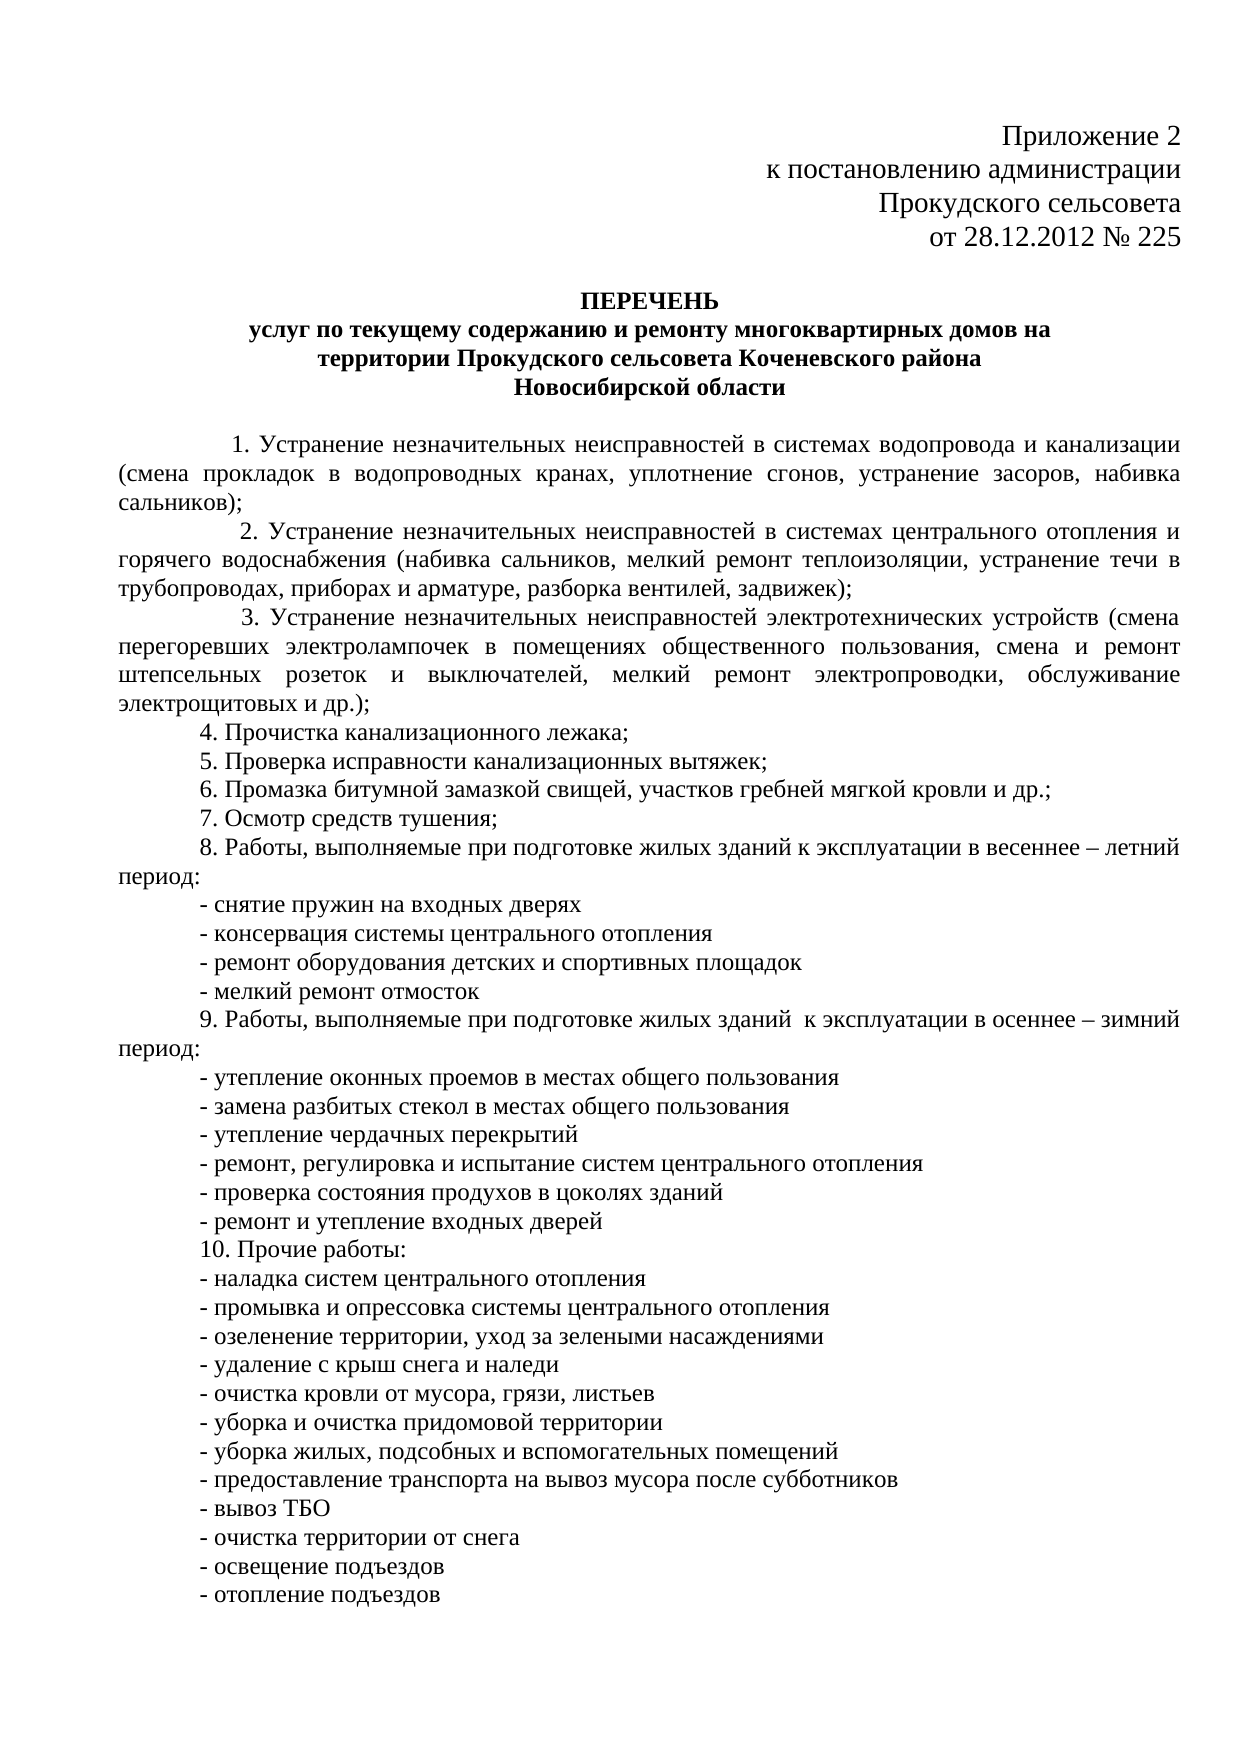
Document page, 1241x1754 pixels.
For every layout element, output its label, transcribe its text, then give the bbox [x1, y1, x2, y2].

text 8. Работы, выполняемые при подготовке жилых зданий к эксплуатации в весеннее – летний период: [118, 832, 1181, 889]
text 7. Осмотр средств тушения; [118, 803, 1181, 832]
text - промывка и опрессовка системы центрального отопления [118, 1292, 1181, 1321]
text 9. Работы, выполняемые при подготовке жилых зданий к эксплуатации в осеннее – зимний период: [118, 1004, 1181, 1062]
text - ремонт, регулировка и испытание систем центрального отопления [118, 1148, 1181, 1177]
text Прокудского сельсовета [118, 185, 1181, 219]
text - консервация системы центрального отопления [118, 918, 1181, 947]
text Приложение 2 [118, 118, 1181, 152]
text от 28.12.2012 № 225 [118, 219, 1181, 252]
text - снятие пружин на входных дверях [118, 889, 1181, 918]
text 6. Промазка битумной замазкой свищей, участков гребней мягкой кровли и др.; [118, 774, 1181, 803]
text - озеленение территории, уход за зелеными насаждениями [118, 1321, 1181, 1349]
text - вывоз ТБО [118, 1493, 1181, 1522]
text территории Прокудского сельсовета Коченевского района [118, 343, 1181, 372]
text 10. Прочие работы: [118, 1234, 1181, 1263]
text - замена разбитых стекол в местах общего пользования [118, 1091, 1181, 1119]
text ПЕРЕЧЕНЬ [118, 286, 1181, 314]
text услуг по текущему содержанию и ремонту многоквартирных домов на [118, 314, 1181, 343]
text - наладка систем центрального отопления [118, 1263, 1181, 1292]
text - проверка состояния продухов в цоколях зданий [118, 1177, 1181, 1206]
text - утепление чердачных перекрытий [118, 1119, 1181, 1148]
text 5. Проверка исправности канализационных вытяжек; [118, 746, 1181, 774]
text - очистка кровли от мусора, грязи, листьев [118, 1378, 1181, 1407]
text - ремонт оборудования детских и спортивных площадок [118, 947, 1181, 976]
text - уборка и очистка придомовой территории [118, 1407, 1181, 1436]
text 4. Прочистка канализационного лежака; [118, 717, 1181, 746]
text - утепление оконных проемов в местах общего пользования [118, 1062, 1181, 1091]
text к постановлению администрации [118, 152, 1181, 185]
text 1. Устранение незначительных неисправностей в системах водопровода и канализации (смена прокладок в водопроводных кранах, уплотнение сгонов, устранение засоров, набивка сальников); [118, 429, 1181, 516]
text - предоставление транспорта на вывоз мусора после субботников [118, 1464, 1181, 1493]
text 2. Устранение незначительных неисправностей в системах центрального отопления и горячего водоснабжения (набивка сальников, мелкий ремонт теплоизоляции, устранение течи в трубопроводах, приборах и арматуре, разборка вентилей, задвижек); [118, 516, 1181, 602]
text - мелкий ремонт отмосток [118, 976, 1181, 1004]
text - ремонт и утепление входных дверей [118, 1206, 1181, 1234]
text Новосибирской области [118, 372, 1181, 401]
text - удаление с крыш снега и наледи [118, 1349, 1181, 1378]
text - уборка жилых, подсобных и вспомогательных помещений [118, 1436, 1181, 1464]
text - очистка территории от снега [118, 1522, 1181, 1551]
text - освещение подъездов [118, 1551, 1181, 1579]
text 3. Устранение незначительных неисправностей электротехнических устройств (смена перегоревших электролампочек в помещениях общественного пользования, смена и ремонт штепсельных розеток и выключателей, мелкий ремонт электропроводки, обслуживание электрощитовых и др.); [118, 602, 1181, 717]
text - отопление подъездов [118, 1579, 1181, 1608]
